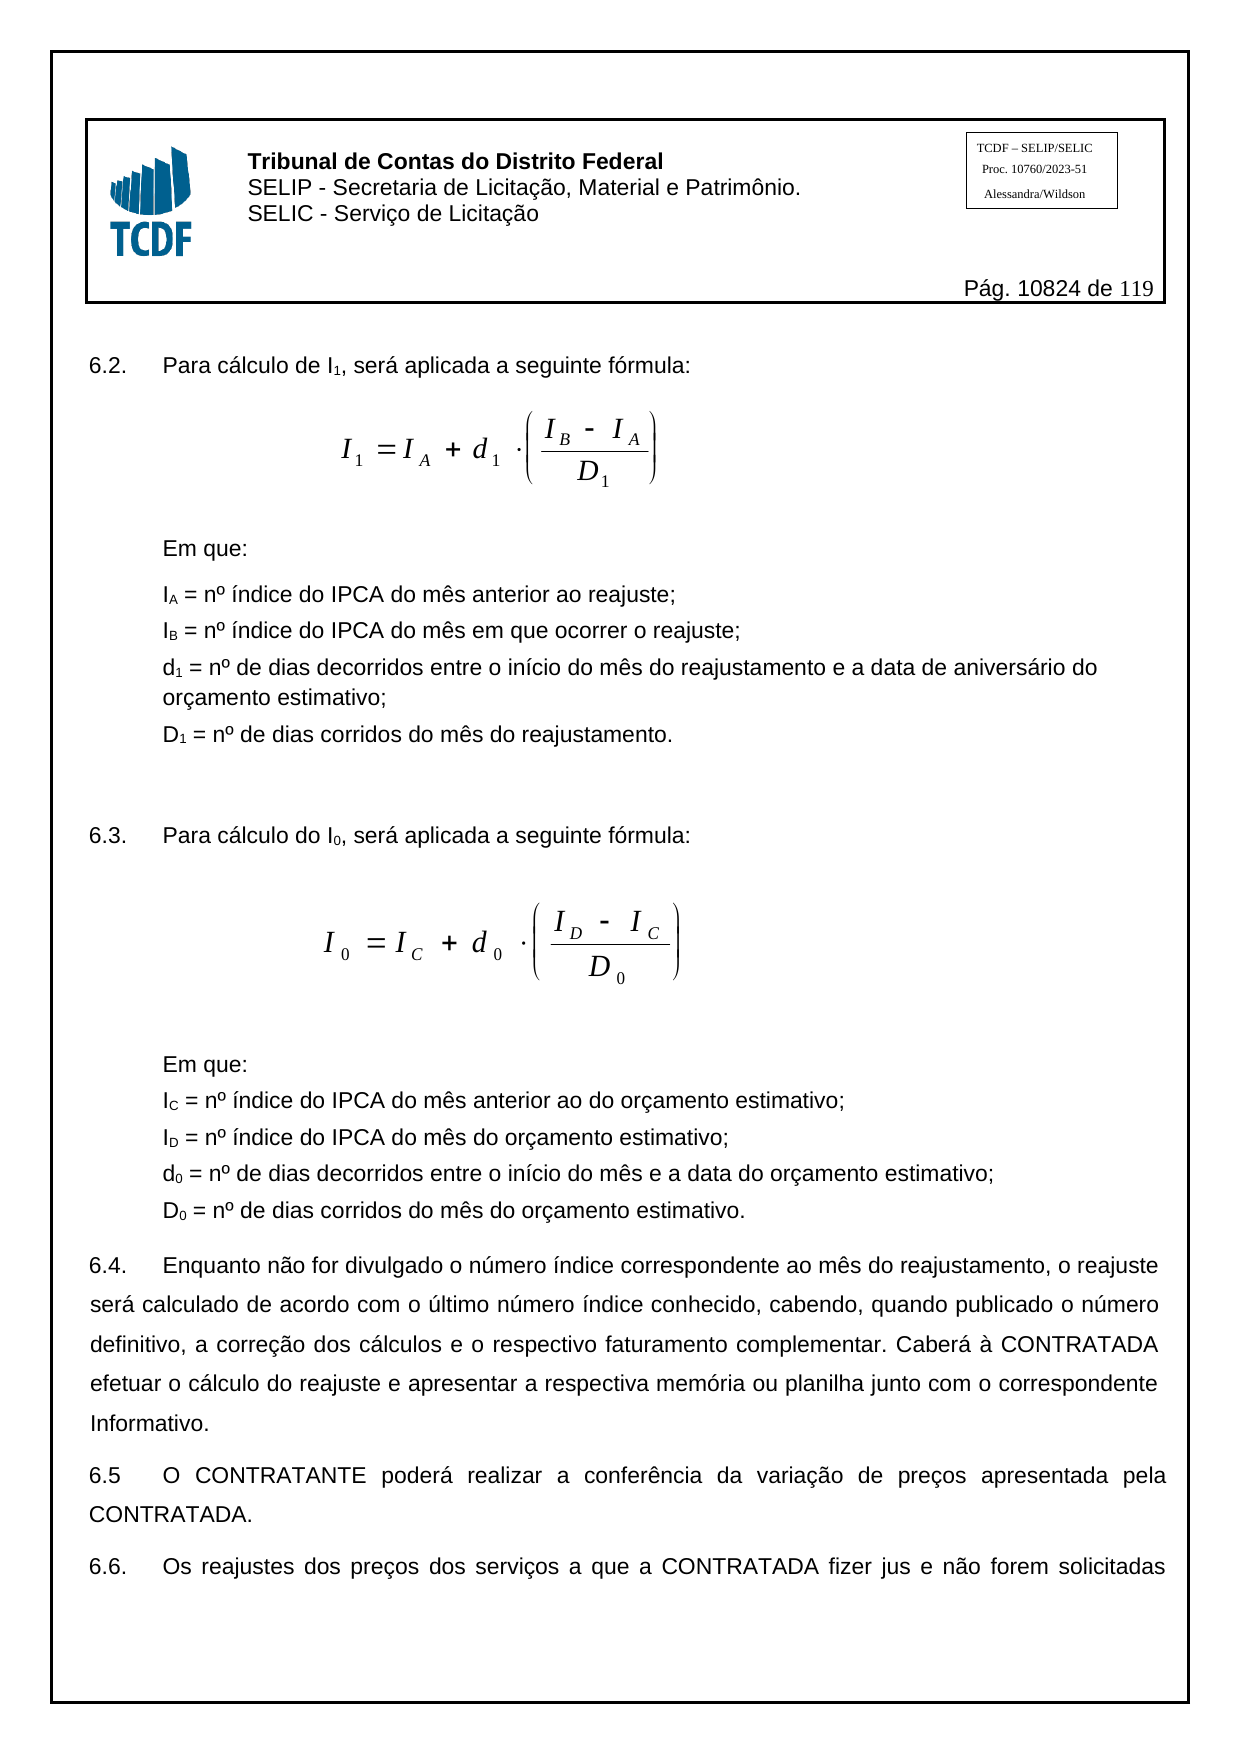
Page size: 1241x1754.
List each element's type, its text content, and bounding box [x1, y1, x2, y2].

picture [95, 143, 206, 259]
text IC = nº índice do IPCA do mês anterior ao do orçamento estimativo; [162, 1087, 1167, 1114]
text Em que: [89, 535, 1167, 562]
text ID = nº índice do IPCA do mês do orçamento estimativo; [162, 1124, 1167, 1150]
text 6.4. Enquanto não for divulgado o número índice correspondente ao mês do reajustamento, o reajuste será calculado de acordo com o último número índice conhecido, cabendo, quando publicado o número definitivo, a correção dos cálculos e o respectivo faturamento complementar. Caberá à CONTRATADA efetuar o cálculo do reajuste e apresentar a respectiva memória ou planilha junto com o correspondente Informativo. [89, 1252, 1159, 1436]
text IB = nº índice do IPCA do mês em que ocorrer o reajuste; [162, 617, 1167, 644]
text d0 = nº de dias decorridos entre o início do mês e a data do orçamento estimativo; [162, 1160, 1167, 1187]
text d1 = nº de dias decorridos entre o início do mês do reajustamento e a data de aniversário do orçamento estimativo; [162, 654, 1167, 710]
text 6.3. Para cálculo do I0, será aplicada a seguinte fórmula: [89, 822, 1167, 848]
text D0 = nº de dias corridos do mês do orçamento estimativo. [162, 1197, 1167, 1223]
text IA = nº índice do IPCA do mês anterior ao reajuste; [162, 581, 1167, 607]
text D1 = nº de dias corridos do mês do reajustamento. [162, 721, 1167, 747]
text 6.2. Para cálculo de I1, será aplicada a seguinte fórmula: [89, 352, 1167, 379]
text 6.5 O CONTRATANTE poderá realizar a conferência da variação de preços apresentada pela CONTRATADA. [89, 1462, 1167, 1528]
text Em que: [162, 1051, 1167, 1077]
